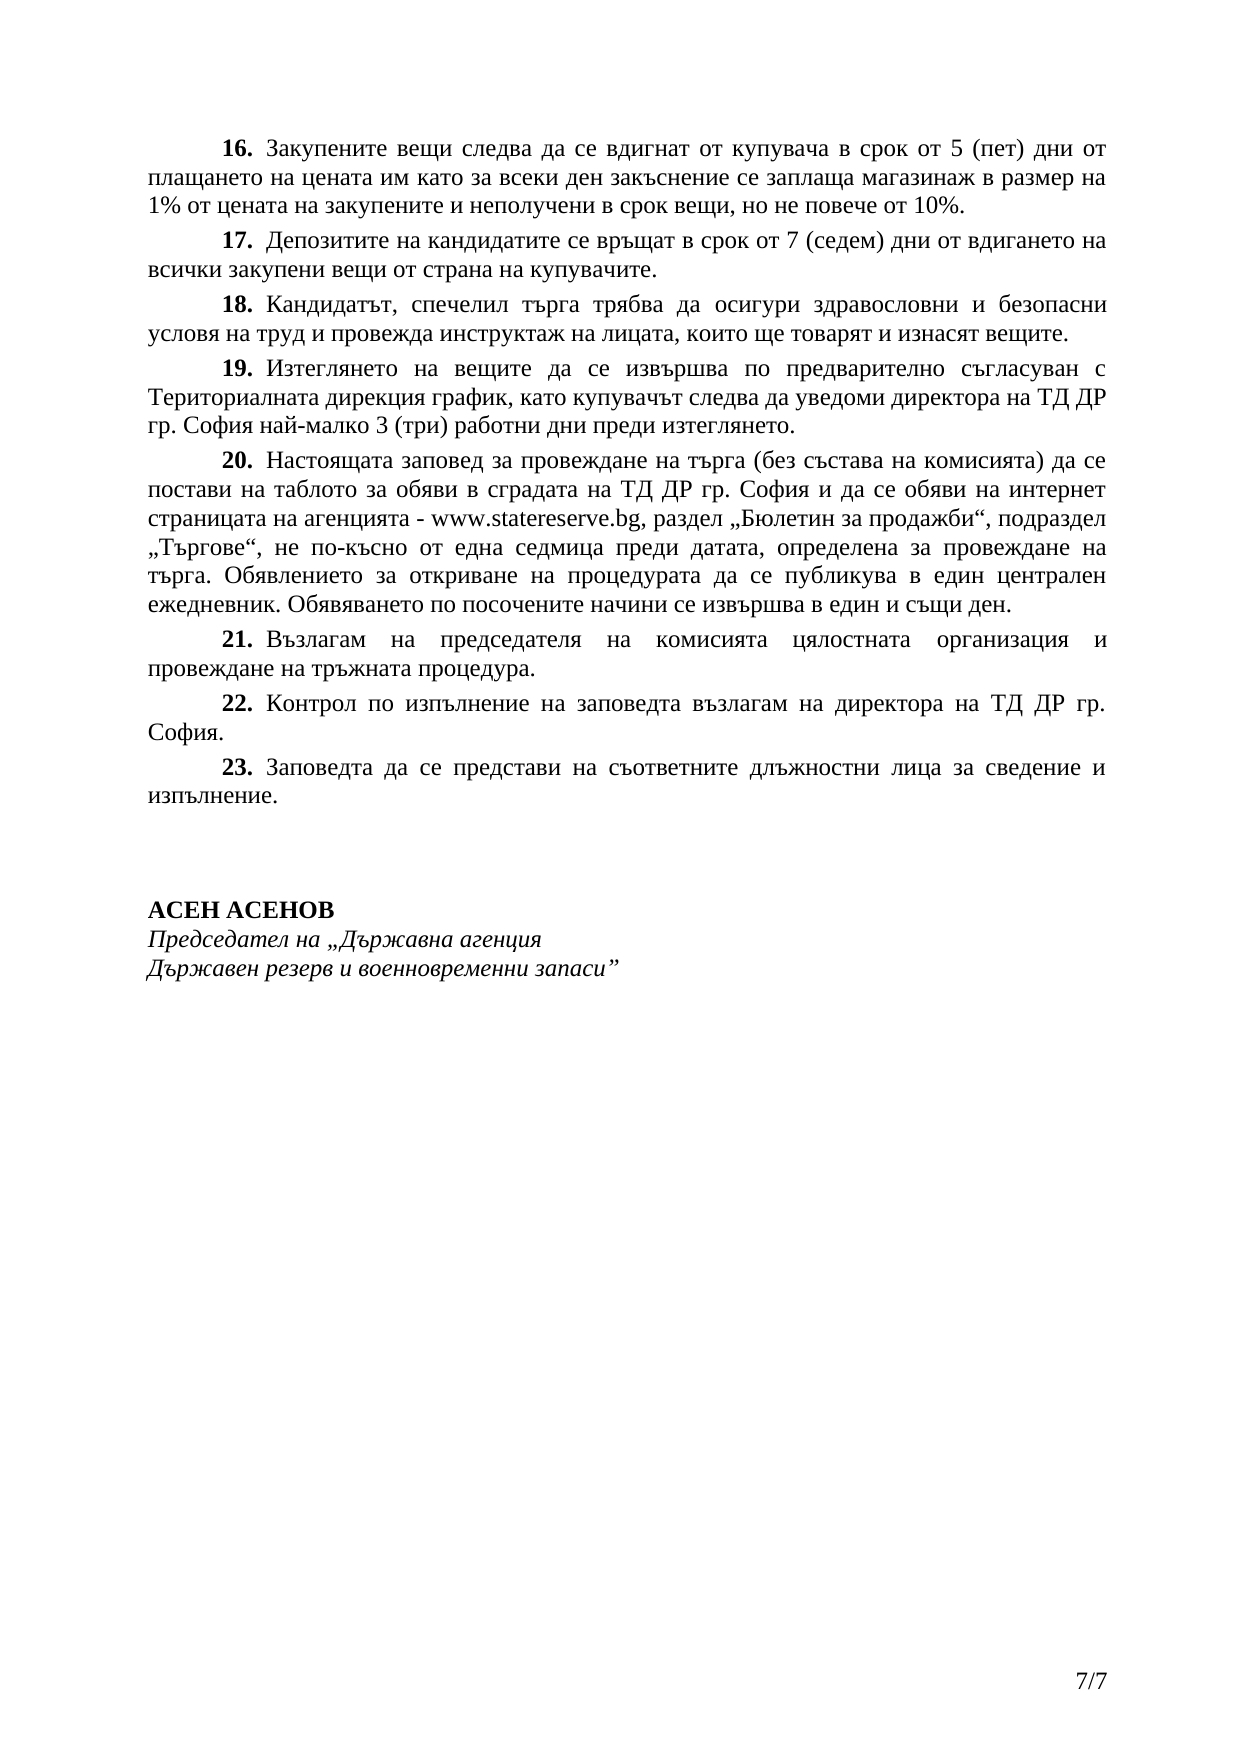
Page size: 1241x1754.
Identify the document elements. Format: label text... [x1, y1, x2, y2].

list Възлагам на председателя на комисията цялостната организация и провеждане на тръжната процедура. [148, 624, 1107, 682]
list Закупените вещи следва да се вдигнат от купувача в срок от 5 (пет) дни от плащането на цената им като за всеки ден закъснение се заплаща магазинаж в размер на 1% от цената на закупените и неполучени в срок вещи, но не повече от 10%. [148, 133, 1107, 219]
list Кандидатът, спечелил търга трябва да осигури здравословни и безопасни условя на труд и провежда инструктаж на лицата, които ще товарят и изнасят вещите. [148, 289, 1107, 347]
text Председател на „Държавна агенция [148, 924, 1107, 953]
list Изтеглянето на вещите да се извършва по предварително съгласуван с Териториалната дирекция график, като купувачът следва да уведоми директора на ТД ДР гр. София най-малко 3 (три) работни дни преди изтеглянето. [148, 353, 1107, 439]
list Настоящата заповед за провеждане на търга (без състава на комисията) да се постави на таблото за обяви в сградата на ТД ДР гр. София и да се обяви на интернет страницата на агенцията - www.statereserve.bg, раздел „Бюлетин за продажби“, подраздел „Търгове“, не по-късно от една седмица преди датата, определена за провеждане на търга. Обявлението за откриване на процедурата да се публикува в един централен ежедневник. Обявяването по посочените начини се извършва в един и същи ден. [148, 445, 1107, 618]
list Депозитите на кандидатите се връщат в срок от 7 (седем) дни от вдигането на всички закупени вещи от страна на купувачите. [148, 225, 1107, 283]
text АСЕН АСЕНОВ [148, 895, 1107, 924]
list Заповедта да се представи на съответните длъжностни лица за сведение и изпълнение. [148, 752, 1107, 809]
list Контрол по изпълнение на заповедта възлагам на директора на ТД ДР гр. София. [148, 688, 1107, 745]
text Държавен резерв и военновременни запаси” [148, 953, 1107, 982]
